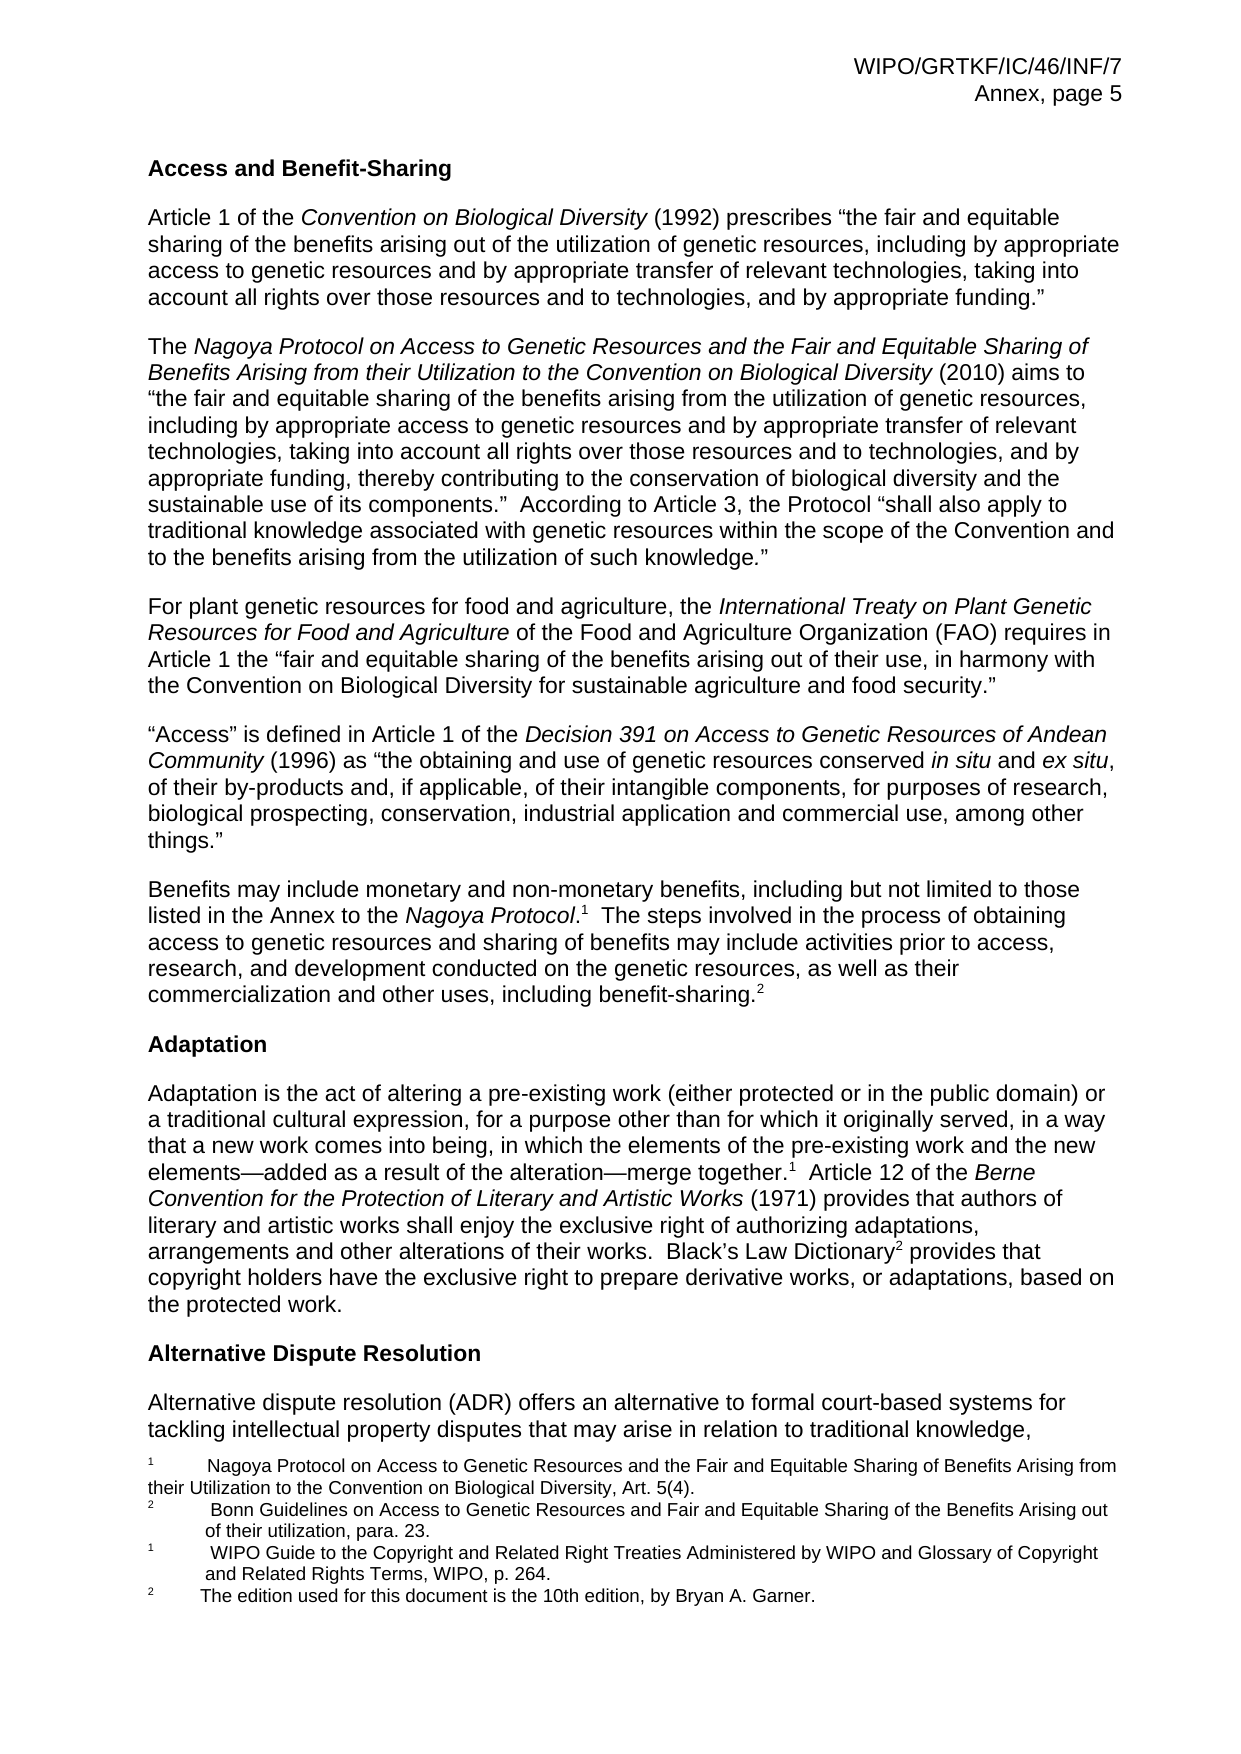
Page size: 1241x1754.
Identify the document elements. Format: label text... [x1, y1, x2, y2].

text Benefits may include monetary and non-monetary benefits, including but not limited to those listed in the Annex to the Nagoya Protocol. The steps involved in the process of obtaining access to genetic resources and sharing of benefits may include activities prior to access, research, and development conducted on the genetic resources, as well as their commercialization and other uses, including benefit-sharing. [148, 876, 1122, 1008]
text “Access” is defined in Article 1 of the Decision 391 on Access to Genetic Resources of Andean Community (1996) as “the obtaining and use of genetic resources conserved in situ and ex situ, of their by-products and, if applicable, of their intangible components, for purposes of research, biological prospecting, conservation, industrial application and commercial use, among other things.” [148, 721, 1122, 853]
subtitle Adaptation [148, 1031, 1122, 1057]
text Adaptation is the act of altering a pre-existing work (either protected or in the public domain) or a traditional cultural expression, for a purpose other than for which it originally served, in a way that a new work comes into being, in which the elements of the pre-existing work and the new elements—added as a result of the alteration—merge together. Article 12 of the Berne Convention for the Protection of Literary and Artistic Works (1971) provides that authors of literary and artistic works shall enjoy the exclusive right of authorizing adaptations, arrangements and other alterations of their works. Black’s Law Dictionary provides that copyright holders have the exclusive right to prepare derivative works, or adaptations, based on the protected work. [148, 1080, 1122, 1317]
text The Nagoya Protocol on Access to Genetic Resources and the Fair and Equitable Sharing of Benefits Arising from their Utilization to the Convention on Biological Diversity (2010) aims to “the fair and equitable sharing of the benefits arising from the utilization of genetic resources, including by appropriate access to genetic resources and by appropriate transfer of relevant technologies, taking into account all rights over those resources and to technologies, and by appropriate funding, thereby contributing to the conservation of biological diversity and the sustainable use of its components.” According to Article 3, the Protocol “shall also apply to traditional knowledge associated with genetic resources within the scope of the Convention and to the benefits arising from the utilization of such knowledge.” [148, 333, 1122, 570]
subtitle Alternative Dispute Resolution [148, 1340, 1122, 1366]
text For plant genetic resources for food and agriculture, the International Treaty on Plant Genetic Resources for Food and Agriculture of the Food and Agriculture Organization (FAO) requires in Article 1 the “fair and equitable sharing of the benefits arising out of their use, in harmony with the Convention on Biological Diversity for sustainable agriculture and food security.” [148, 593, 1122, 698]
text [148, 1389, 1122, 1442]
text Article 1 of the Convention on Biological Diversity (1992) prescribes “the fair and equitable sharing of the benefits arising out of the utilization of genetic resources, including by appropriate access to genetic resources and by appropriate transfer of relevant technologies, taking into account all rights over those resources and to technologies, and by appropriate funding.” [148, 204, 1122, 310]
subtitle Access and Benefit-Sharing [148, 155, 1122, 181]
